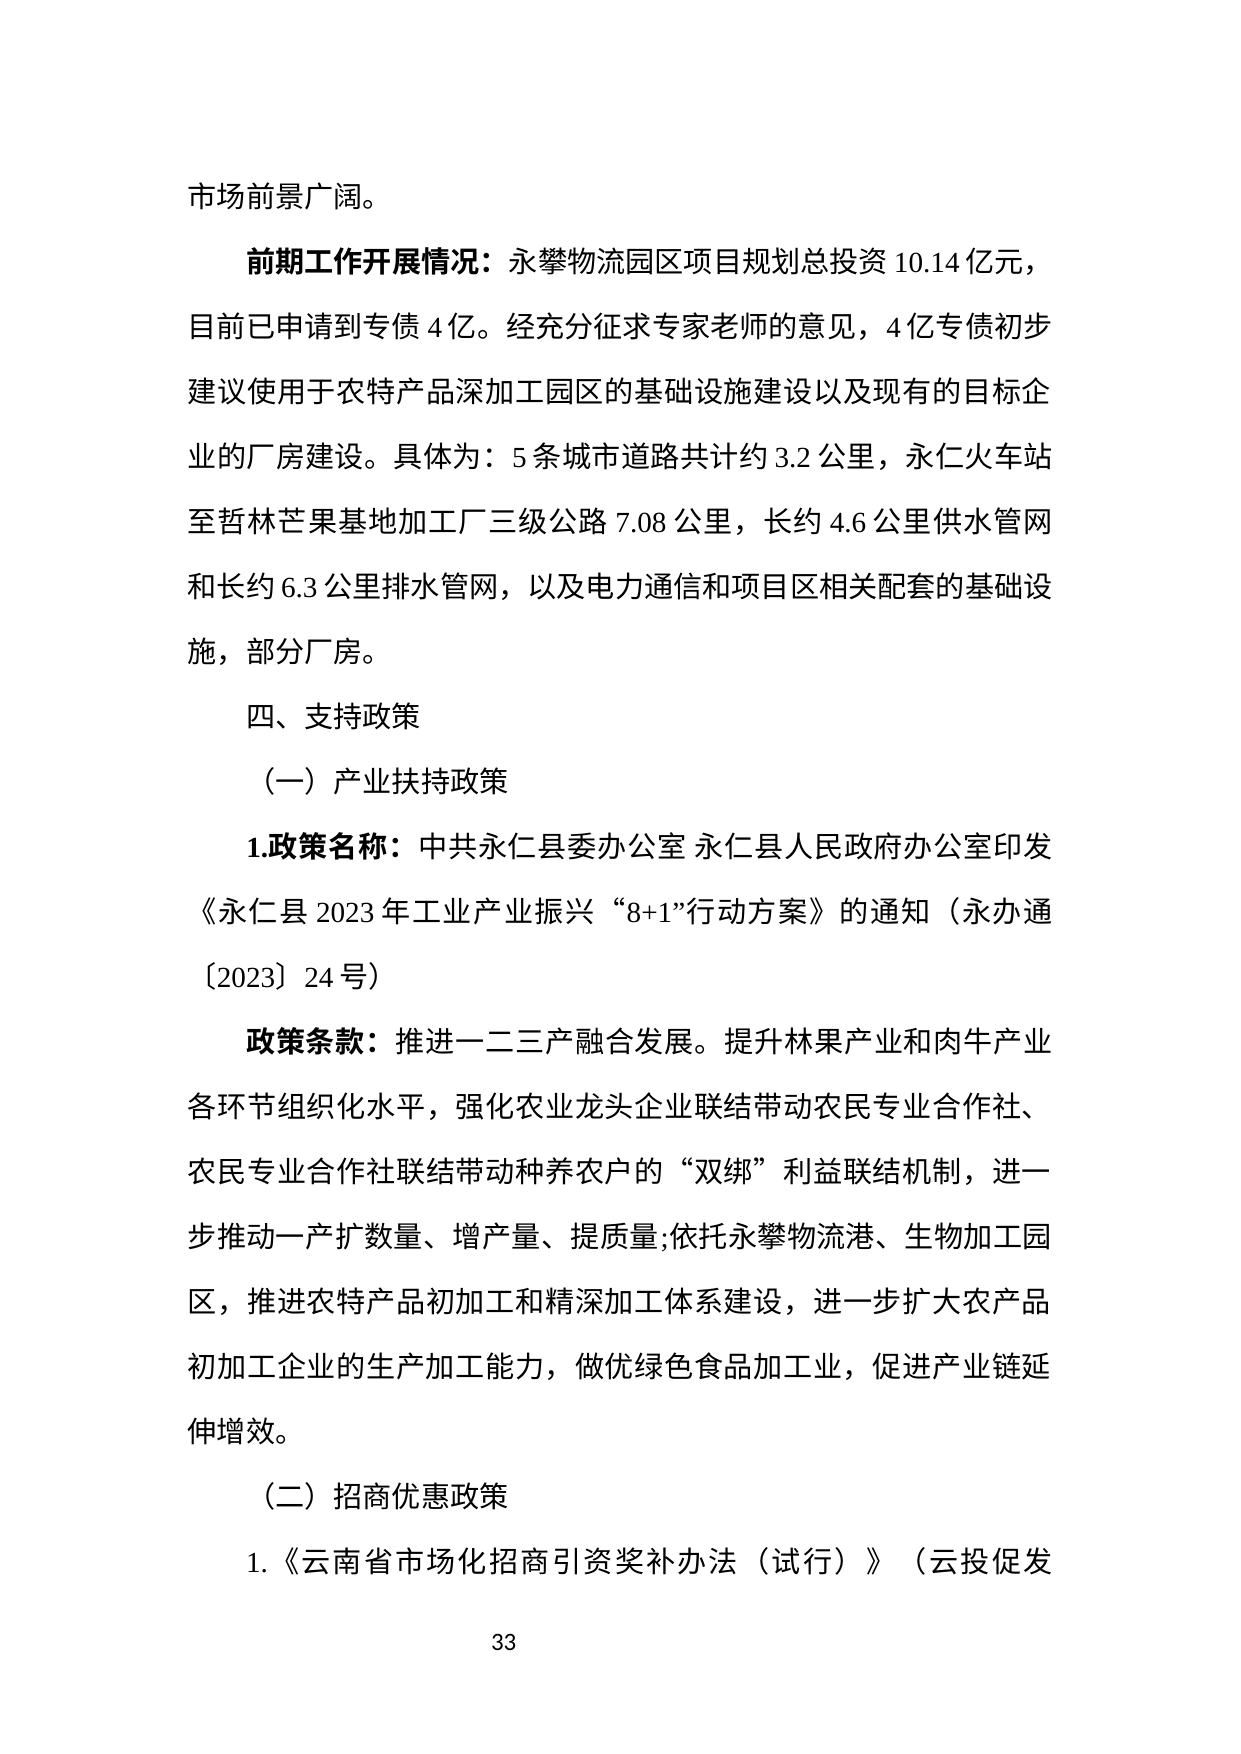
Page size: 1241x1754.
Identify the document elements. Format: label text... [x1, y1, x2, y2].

text 四、支持政策 [187, 682, 1053, 747]
text （二）招商优惠政策 [187, 1462, 1053, 1527]
text 1.政策名称：中共永仁县委办公室 永仁县人民政府办公室印发《永仁县2023年工业产业振兴“8+1”行动方案》的通知（永办通〔2023〕24号） [187, 812, 1053, 1007]
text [187, 1527, 1053, 1592]
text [187, 162, 1053, 227]
text （一）产业扶持政策 [187, 747, 1053, 812]
text 前期工作开展情况：永攀物流园区项目规划总投资10.14亿元，目前已申请到专债4亿。经充分征求专家老师的意见，4亿专债初步建议使用于农特产品深加工园区的基础设施建设以及现有的目标企业的厂房建设。具体为：5条城市道路共计约3.2公里，永仁火车站至哲林芒果基地加工厂三级公路7.08公里，长约4.6公里供水管网和长约6.3公里排水管网，以及电力通信和项目区相关配套的基础设施，部分厂房。 [187, 227, 1053, 682]
text 政策条款：推进一二三产融合发展。提升林果产业和肉牛产业各环节组织化水平，强化农业龙头企业联结带动农民专业合作社、农民专业合作社联结带动种养农户的“双绑”利益联结机制，进一步推动一产扩数量、增产量、提质量;依托永攀物流港、生物加工园区，推进农特产品初加工和精深加工体系建设，进一步扩大农产品初加工企业的生产加工能力，做优绿色食品加工业，促进产业链延伸增效。 [187, 1007, 1053, 1462]
